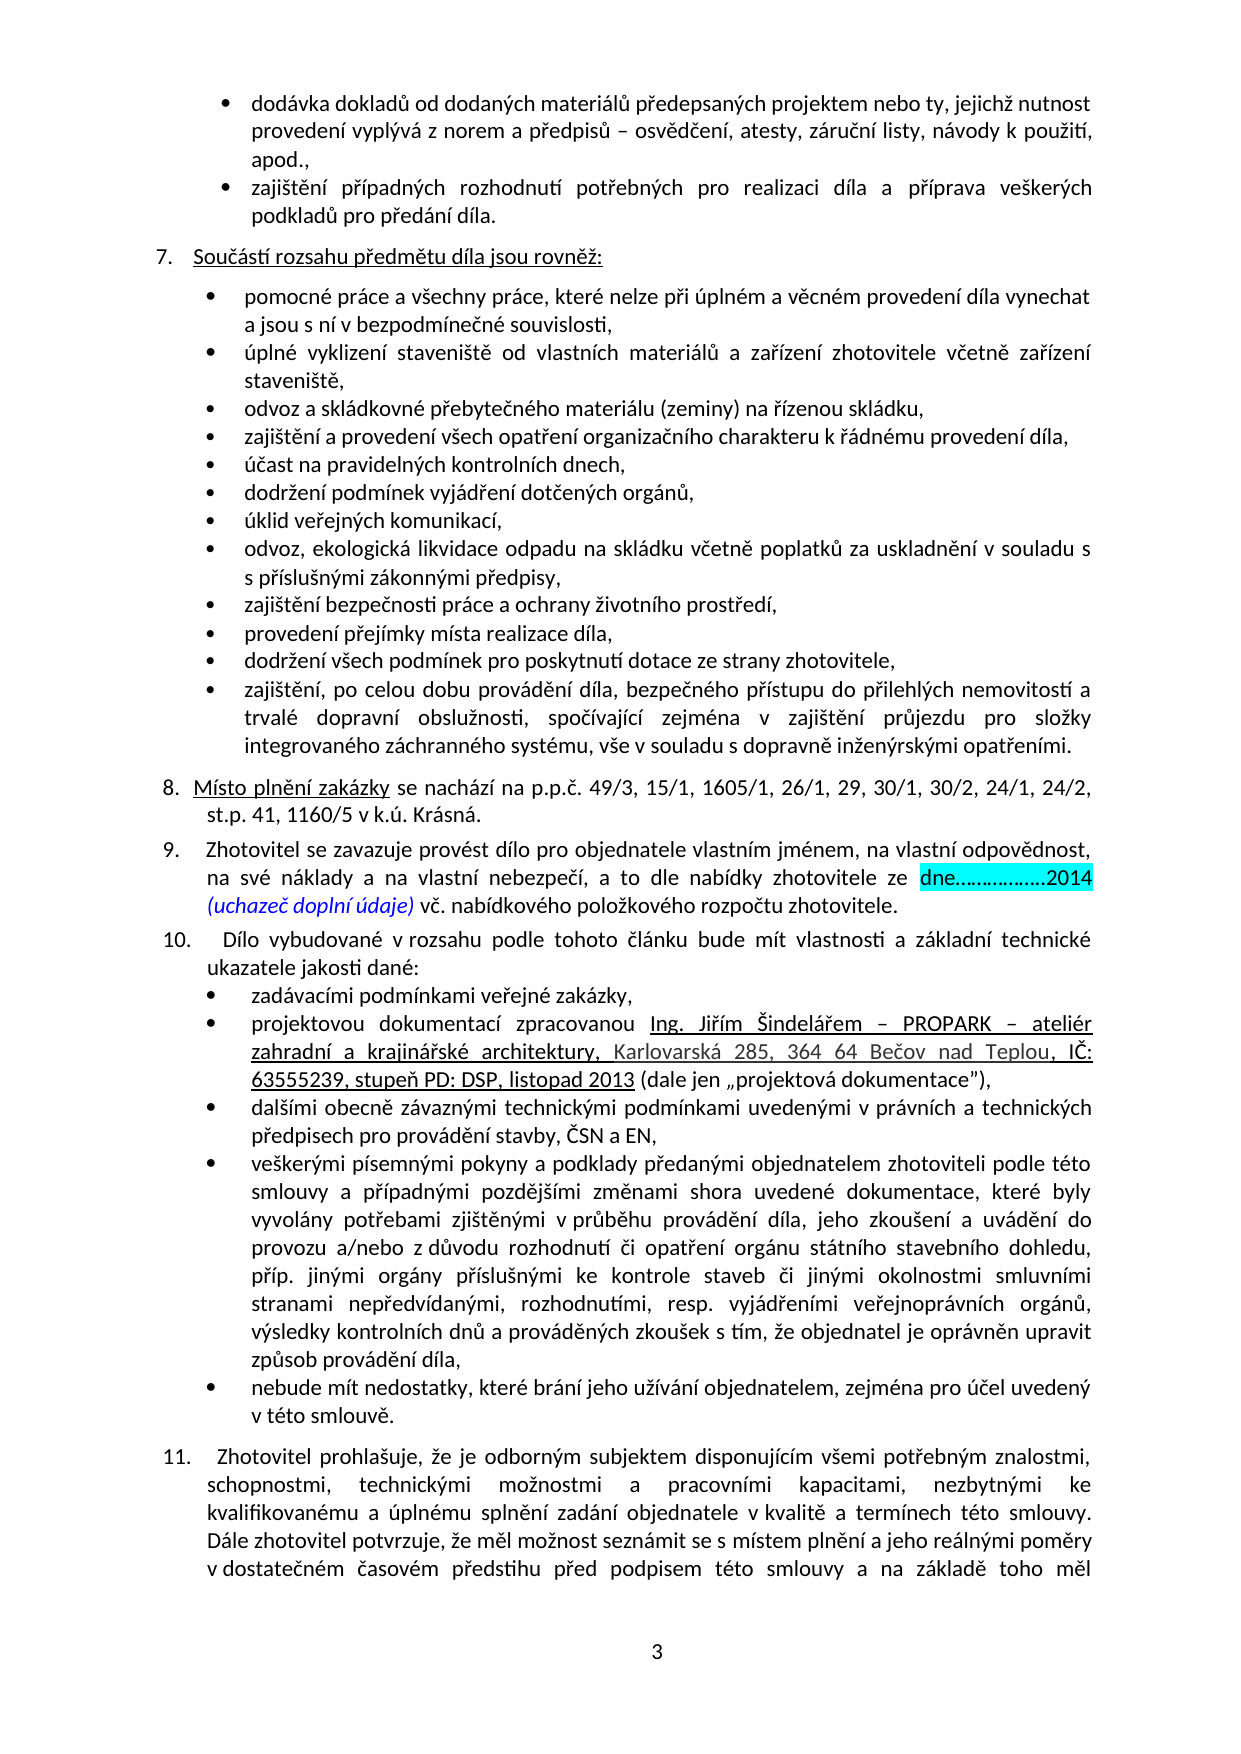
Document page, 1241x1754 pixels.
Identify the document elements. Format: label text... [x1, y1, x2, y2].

list Zhotovitel se zavazuje provést dílo pro objednatele vlastním jménem, na vlastní odpovědnost, na své náklady a na vlastní nebezpečí, a to dle nabídky zhotovitele ze dne……………..2014 (uchazeč doplní údaje) vč. nabídkového položkového rozpočtu zhotovitele. [162, 835, 1093, 919]
list zajištění, po celou dobu provádění díla, bezpečného přístupu do přilehlých nemovitostí a trvalé dopravní obslužnosti, spočívající zejména v zajištění průjezdu pro složky integrovaného záchranného systému, vše v souladu s dopravně inženýrskými opatřeními. [207, 675, 1093, 759]
list zadávacími podmínkami veřejné zakázky, [207, 981, 1093, 1009]
list dodržení podmínek vyjádření dotčených orgánů, [207, 478, 1093, 507]
list Místo plnění zakázky se nachází na p.p.č. 49/3, 15/1, 1605/1, 26/1, 29, 30/1, 30/2, 24/1, 24/2, st.p. 41, 1160/5 v k.ú. Krásná. [162, 773, 1093, 829]
list projektovou dokumentací zpracovanou Ing. Jiřím Šindelářem – PROPARK – ateliér zahradní a krajinářské architektury, Karlovarská 285, 364 64 Bečov nad Teplou, IČ: 63555239, stupeň PD: DSP, listopad 2013 (dale jen „projektová dokumentace”), [207, 1009, 1093, 1093]
list Součástí rozsahu předmětu díla jsou rovněž: [156, 242, 1093, 270]
list úklid veřejných komunikací, [207, 507, 1093, 534]
list pomocné práce a všechny práce, které nelze při úplném a věcném provedení díla vynechat a jsou s ní v bezpodmínečné souvislosti, [207, 282, 1093, 338]
list provedení přejímky místa realizace díla, [207, 619, 1093, 647]
list dalšími obecně závaznými technickými podmínkami uvedenými v právních a technických předpisech pro provádění stavby, ČSN a EN, [207, 1093, 1093, 1149]
list dodržení všech podmínek pro poskytnutí dotace ze strany zhotovitele, [207, 647, 1093, 675]
list nebude mít nedostatky, které brání jeho užívání objednatelem, zejména pro účel uvedený v této smlouvě. [207, 1373, 1093, 1429]
list dodávka dokladů od dodaných materiálů předepsaných projektem nebo ty, jejichž nutnost provedení vyplývá z norem a předpisů – osvědčení, atesty, záruční listy, návody k použití, apod., [222, 89, 1093, 173]
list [162, 1442, 1093, 1582]
list veškerými písemnými pokyny a podklady předanými objednatelem zhotoviteli podle této smlouvy a případnými pozdějšími změnami shora uvedené dokumentace, které byly vyvolány potřebami zjištěnými v průběhu provádění díla, jeho zkoušení a uvádění do provozu a/nebo z důvodu rozhodnutí či opatření orgánu státního stavebního dohledu, příp. jinými orgány příslušnými ke kontrole staveb či jinými okolnostmi smluvními stranami nepředvídanými, rozhodnutími, resp. vyjádřeními veřejnoprávních orgánů, výsledky kontrolních dnů a prováděných zkoušek s tím, že objednatel je oprávněn upravit způsob provádění díla, [207, 1149, 1093, 1373]
list odvoz a skládkovné přebytečného materiálu (zeminy) na řízenou skládku, [207, 394, 1093, 422]
list úplné vyklizení staveniště od vlastních materiálů a zařízení zhotovitele včetně zařízení staveniště, [207, 338, 1093, 394]
list zajištění případných rozhodnutí potřebných pro realizaci díla a příprava veškerých podkladů pro předání díla. [222, 173, 1093, 229]
list účast na pravidelných kontrolních dnech, [207, 451, 1093, 478]
list zajištění bezpečnosti práce a ochrany životního prostředí, [207, 591, 1093, 619]
list zajištění a provedení všech opatření organizačního charakteru k řádnému provedení díla, [207, 422, 1093, 451]
list Dílo vybudované v rozsahu podle tohoto článku bude mít vlastnosti a základní technické ukazatele jakosti dané: [162, 925, 1093, 981]
list odvoz, ekologická likvidace odpadu na skládku včetně poplatků za uskladnění v souladu s s příslušnými zákonnými předpisy, [207, 534, 1093, 591]
